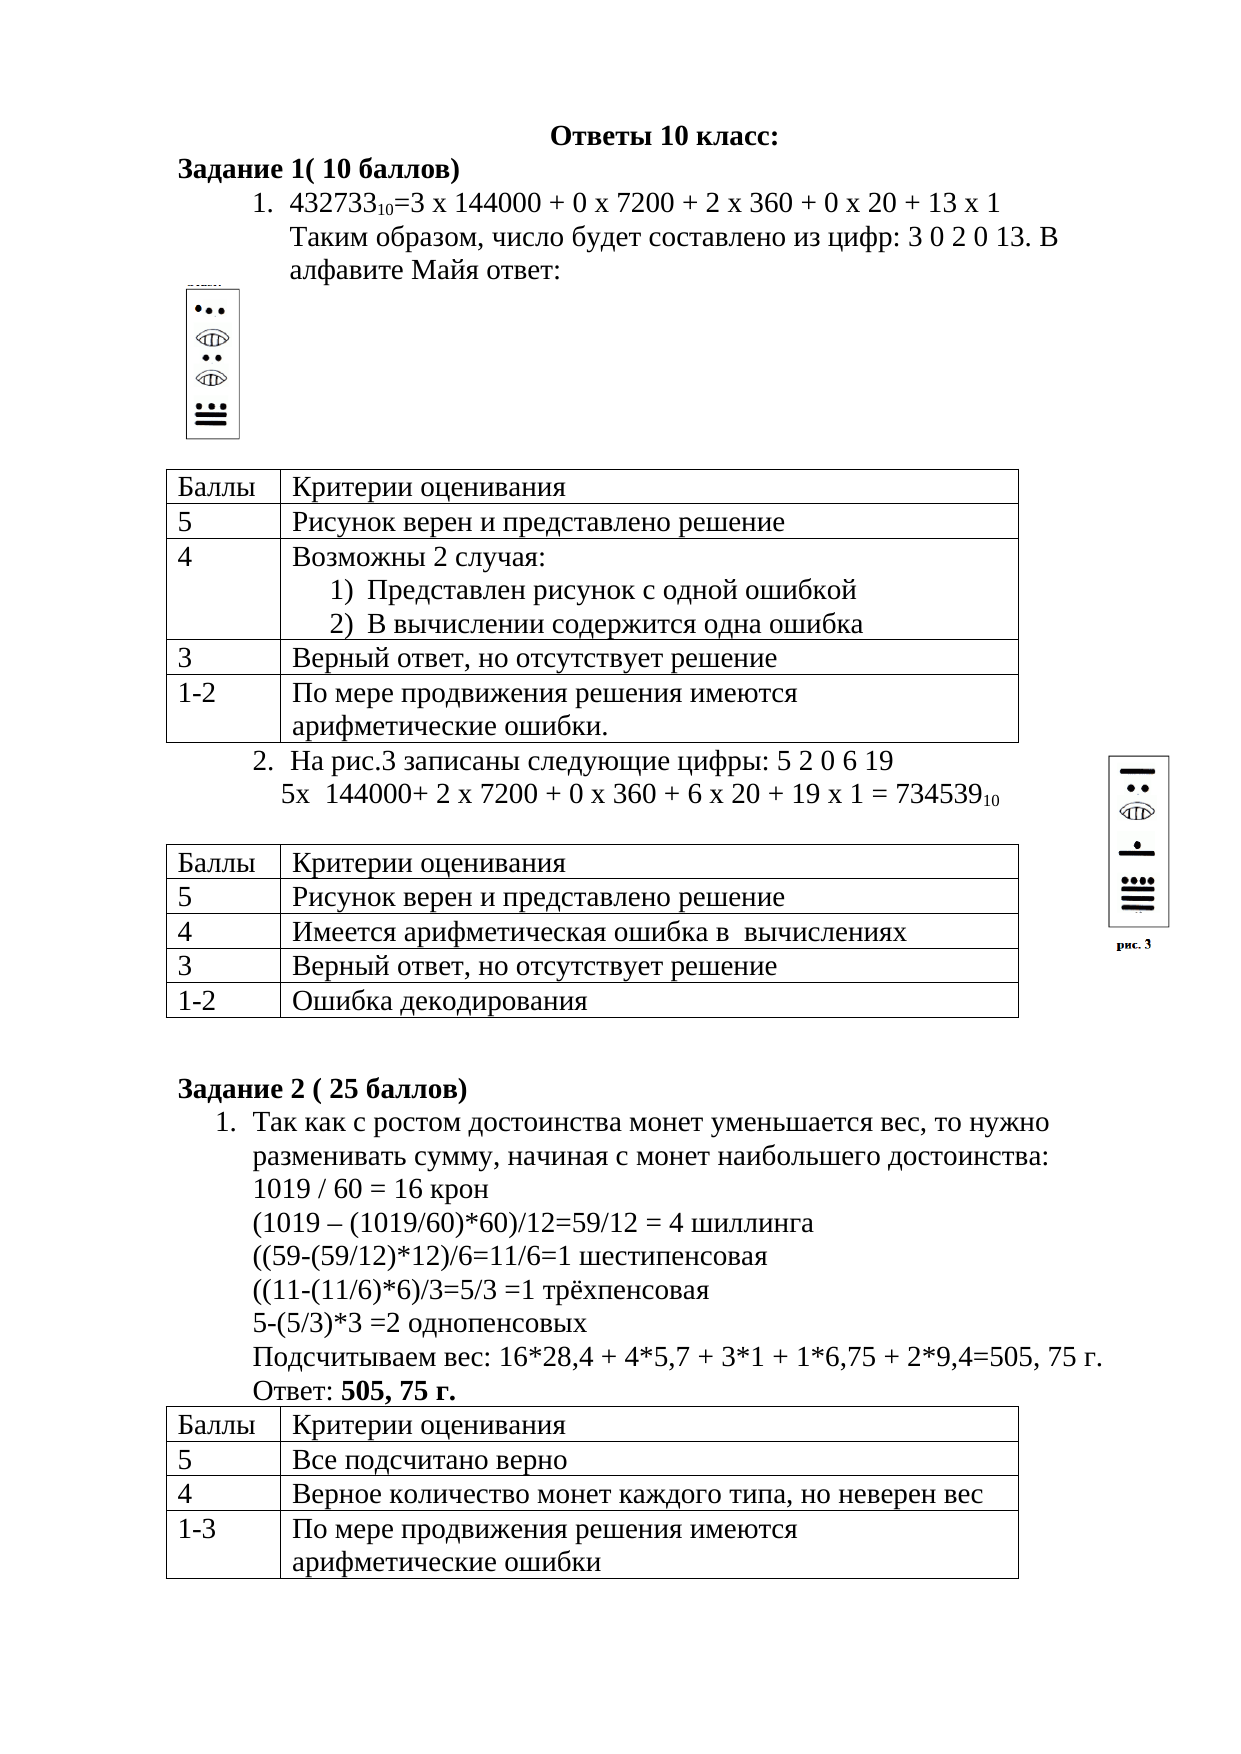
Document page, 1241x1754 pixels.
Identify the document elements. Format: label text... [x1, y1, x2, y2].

table_cell Верный ответ, но отсутствует решение [281, 640, 1018, 674]
table_cell 4 [167, 914, 280, 947]
table_cell Верный ответ, но отсутствует решение [281, 949, 1018, 982]
list 5-(5/3)*3 =2 однопенсовых [252, 1306, 1152, 1339]
table_cell По мере продвижения решения имеются арифметические ошибки [281, 1511, 1018, 1578]
table_header Баллы [167, 845, 280, 878]
table_cell 1-3 [167, 1511, 280, 1578]
table_cell Имеется арифметическая ошибка в вычислениях [281, 914, 1018, 947]
subtitle Задание 1( 10 баллов) [177, 152, 1152, 185]
table_cell Верное количество монет каждого типа, но неверен вес [281, 1476, 1018, 1510]
table_cell 1-2 [167, 675, 280, 742]
list Таким образом, число будет составлено из цифр: 3 0 2 0 13. В алфавите Майя ответ: [289, 219, 1152, 286]
table_header Критерии оценивания [281, 845, 1018, 878]
list (1019 – (1019/60)*60)/12=59/12 = 4 шиллинга [252, 1205, 1152, 1238]
table_header Критерии оценивания [281, 470, 1018, 503]
table_cell 5 [167, 504, 280, 538]
table_cell 3 [167, 949, 280, 982]
table_cell Рисунок верен и представлено решение [281, 504, 1018, 538]
table_cell 3 [167, 640, 280, 674]
table_cell Ошибка декодирования [281, 983, 1018, 1017]
table_header Баллы [167, 1407, 280, 1441]
list х 144000+ 2 х 7200 + 0 х 360 + 6 х 20 + 19 х 1 = 73453910 [281, 777, 1099, 810]
table_cell 5 [167, 879, 280, 913]
picture [1099, 743, 1180, 958]
list ((59-(59/12)*12)/6=11/6=1 шестипенсовая [252, 1238, 1152, 1272]
table_header Критерии оценивания [281, 1407, 1018, 1441]
list Так как с ростом достоинства монет уменьшается вес, то нужно разменивать сумму, начиная с монет наибольшего достоинства: [215, 1104, 1152, 1171]
table_cell 4 [167, 1476, 280, 1510]
table_cell 1-2 [167, 983, 280, 1017]
list 1019 / 60 = 16 крон [252, 1171, 1152, 1205]
table_header Баллы [167, 470, 280, 503]
table_cell Все подсчитано верно [281, 1442, 1018, 1475]
table_cell 4 [167, 539, 280, 639]
table_cell Рисунок верен и представлено решение [281, 879, 1018, 913]
list Ответы 10 класс: [177, 118, 1152, 152]
picture [177, 285, 248, 444]
table_cell Возможны 2 случая: Представлен рисунок с одной ошибкой В вычислении содержится одна ошибка [281, 539, 1018, 639]
table_cell 5 [167, 1442, 280, 1475]
list На рис.3 записаны следующие цифры: 5 2 0 6 19 [252, 743, 1099, 777]
table_cell По мере продвижения решения имеются арифметические ошибки. [281, 675, 1018, 742]
list ((11-(11/6)*6)/3=5/3 =1 трёхпенсовая [252, 1272, 1152, 1306]
list Подсчитываем вес: 16*28,4 + 4*5,7 + 3*1 + 1*6,75 + 2*9,4=505, 75 г. [252, 1339, 1152, 1373]
list Ответ: 505, 75 г. [252, 1373, 1152, 1406]
text Задание 2 ( 25 баллов) [177, 1071, 1152, 1104]
list 43273310=3 х 144000 + 0 х 7200 + 2 х 360 + 0 х 20 + 13 х 1 [252, 185, 1152, 219]
